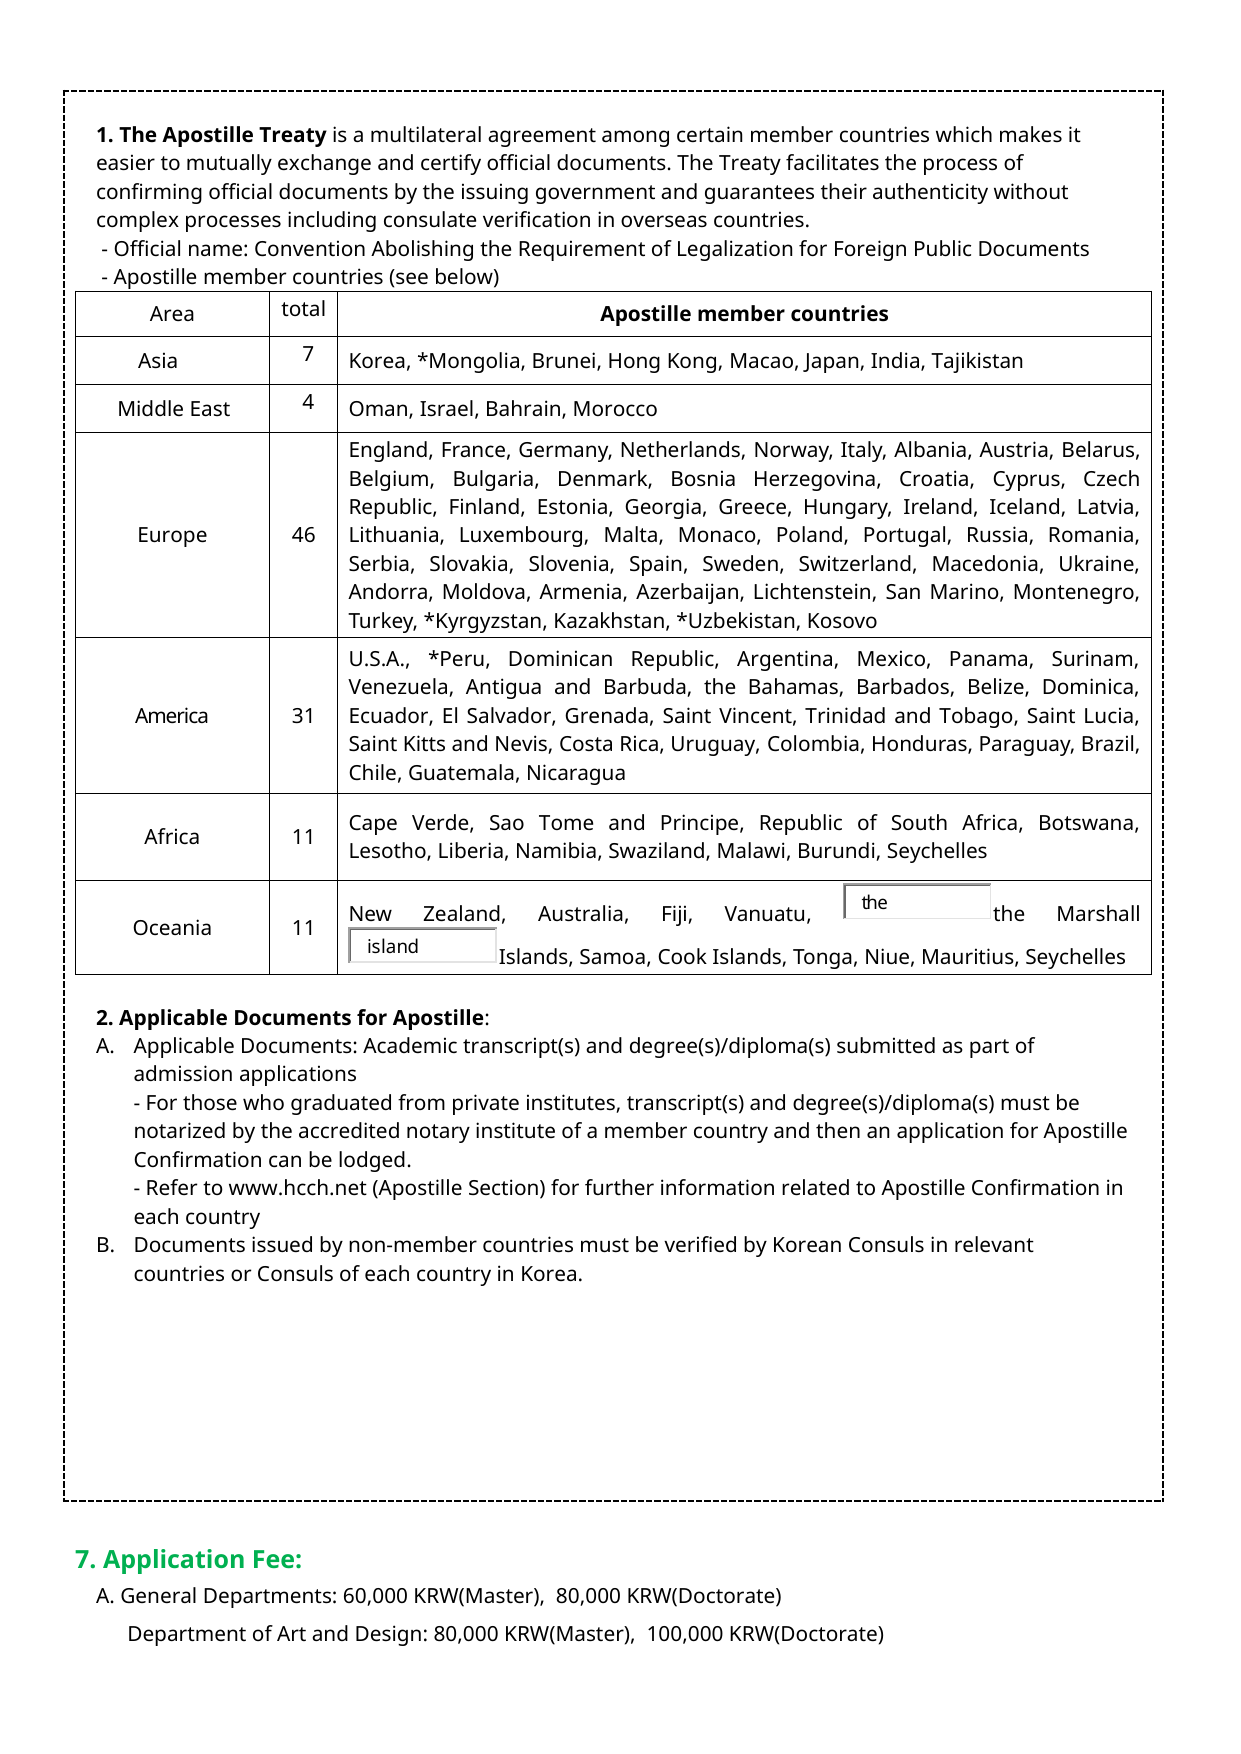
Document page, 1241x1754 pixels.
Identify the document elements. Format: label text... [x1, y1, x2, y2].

text A. General Departments: 60,000 KRW(Master), 80,000 KRW(Doctorate) [75, 1577, 1165, 1615]
text 7. Application Fee: [75, 1540, 1165, 1577]
text Department of Art and Design: 80,000 KRW(Master), 100,000 KRW(Doctorate) [75, 1615, 1165, 1652]
table_header 1. The Apostille Treaty is a multilateral agreement among certain member countries which makes it easier to mutually exchange and certify official documents. The Treaty facilitates the process of confirming official documents by the issuing government and guarantees their authenticity without complex processes including consulate verification in overseas countries. - Official name: Convention Abolishing the Requirement of Legalization for Foreign Public Documents - Apostille member countries (see below) 2. Applicable Documents for Apostille: Applicable Documents: Academic transcript(s) and degree(s)/diploma(s) submitted as part of admission applications - For those who graduated from private institutes, transcript(s) and degree(s)/diploma(s) must be notarized by the accredited notary institute of a member country and then an application for Apostille Confirmation can be lodged. - Refer to www.hcch.net (Apostille Section) for further information related to Apostille Confirmation in each country Documents issued by non-member countries must be verified by Korean Consuls in relevant countries or Consuls of each country in Korea. [64, 90, 1163, 1500]
